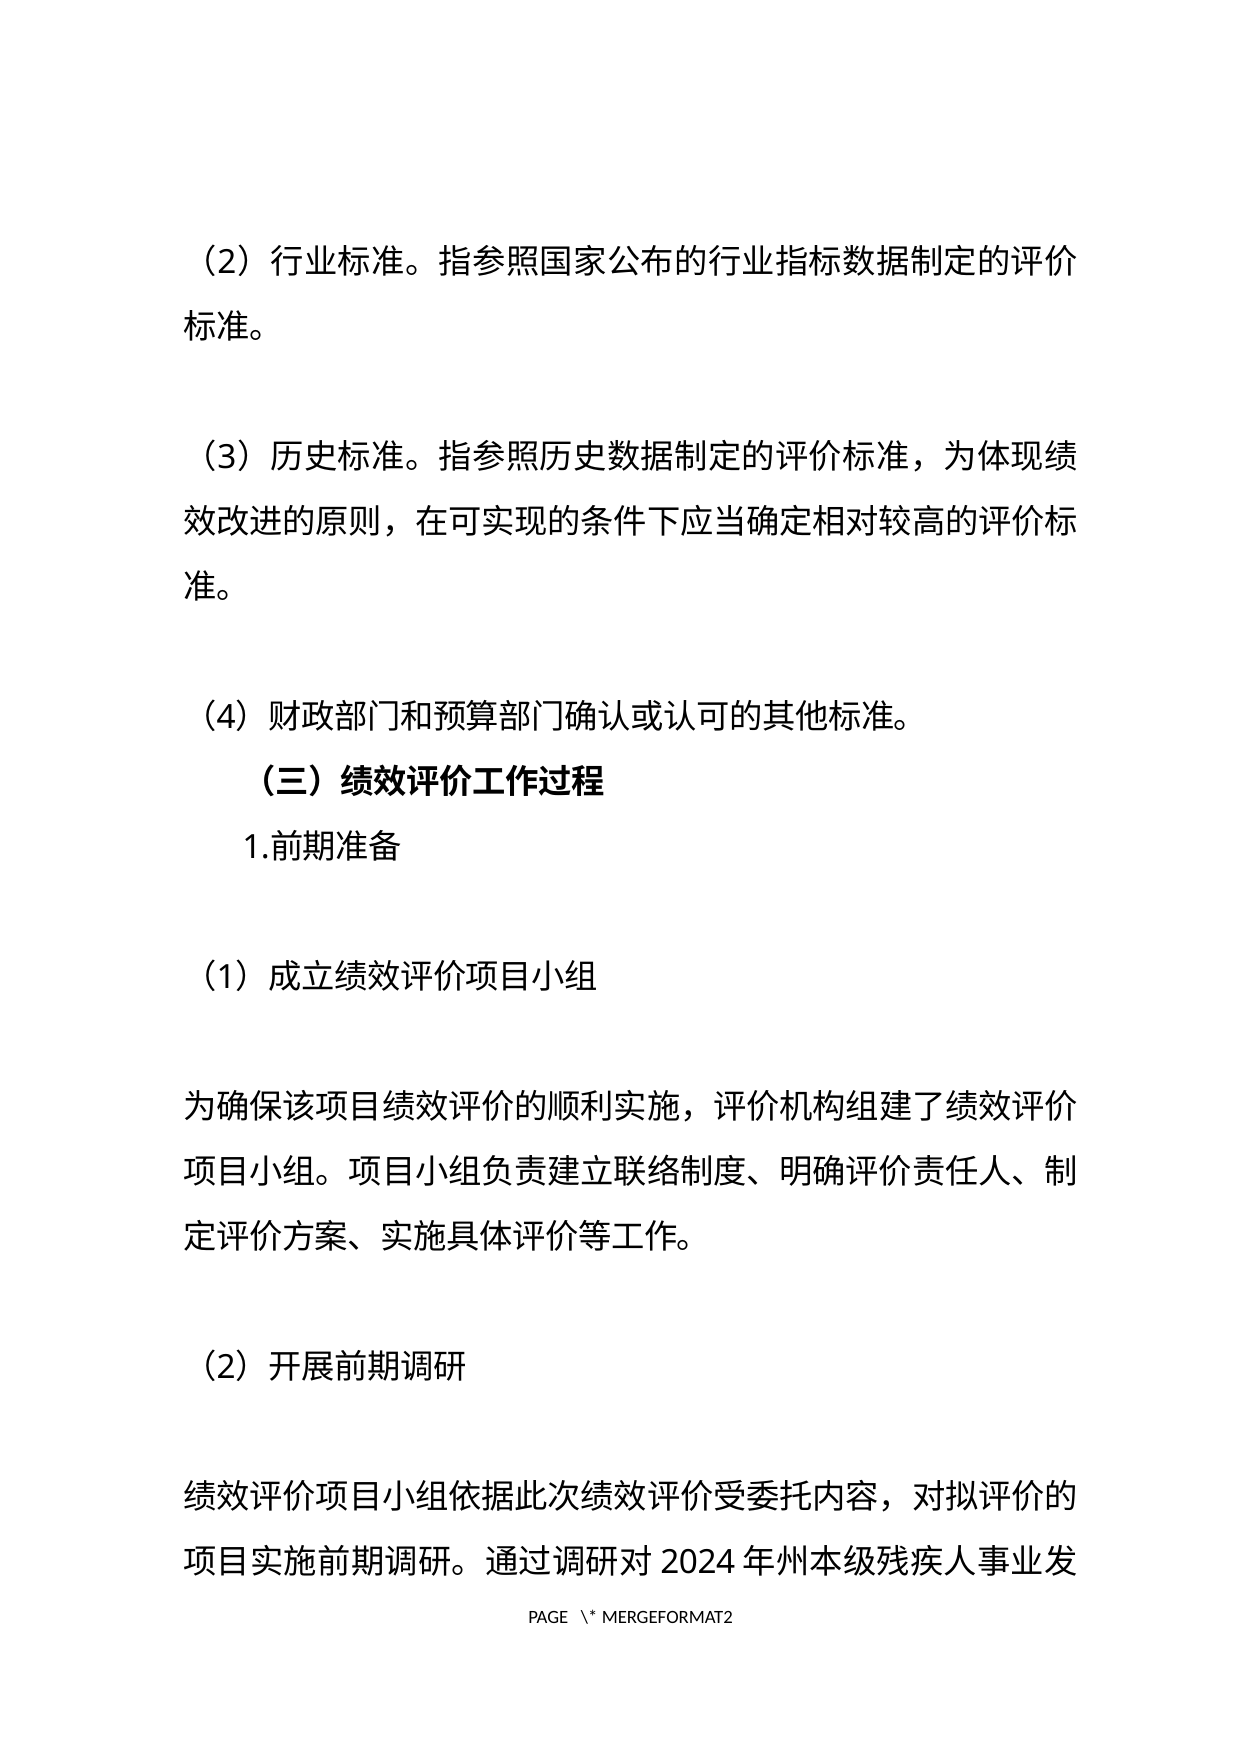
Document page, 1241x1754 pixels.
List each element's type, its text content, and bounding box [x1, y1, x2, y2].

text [183, 812, 1078, 1592]
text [183, 162, 1078, 747]
text （三）绩效评价工作过程 [183, 747, 1078, 812]
